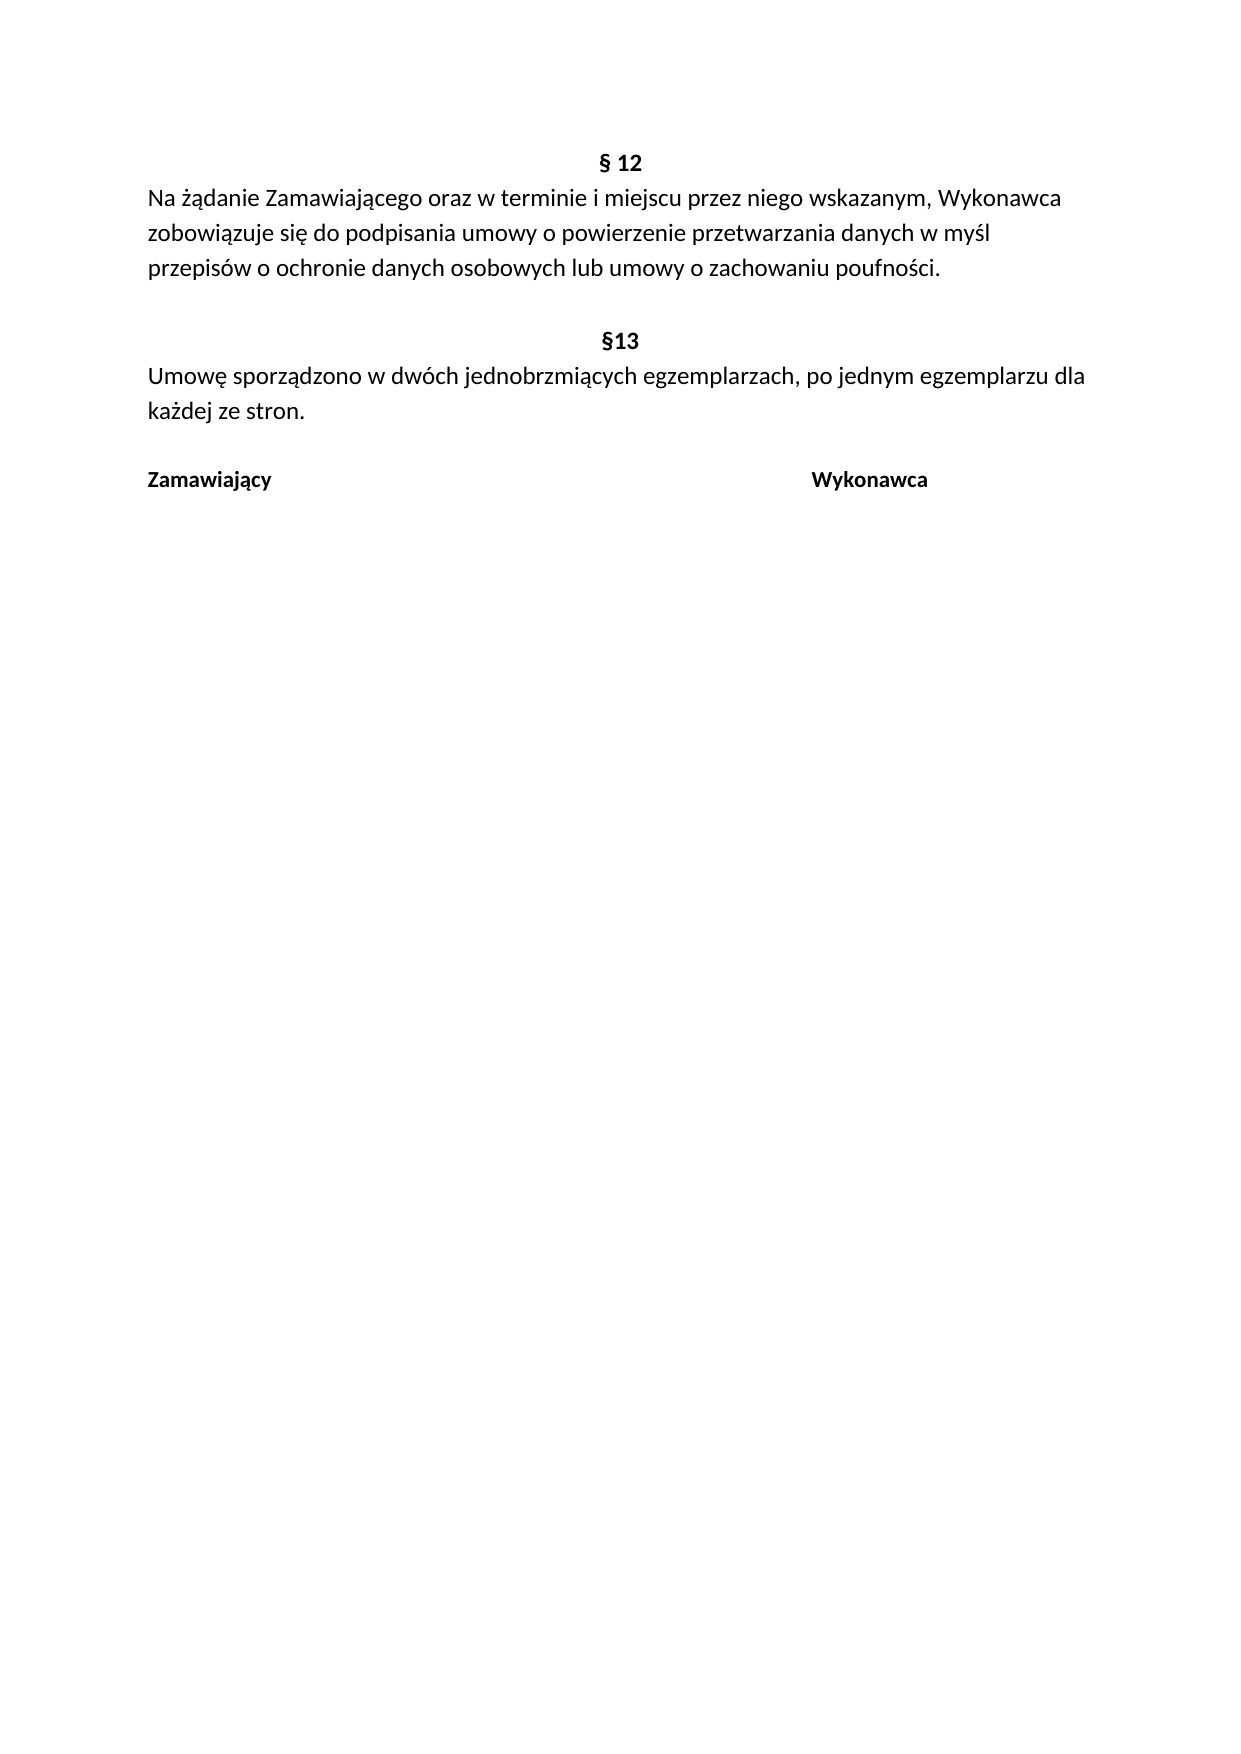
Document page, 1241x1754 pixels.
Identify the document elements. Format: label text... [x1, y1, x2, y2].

text Zamawiający Wykonawca [148, 465, 1093, 493]
text § 12 [148, 148, 1093, 178]
text Na żądanie Zamawiającego oraz w terminie i miejscu przez niego wskazanym, Wykonawca zobowiązuje się do podpisania umowy o powierzenie przetwarzania danych w myśl przepisów o ochronie danych osobowych lub umowy o zachowaniu poufności. [148, 183, 1093, 283]
text §13 [148, 325, 1093, 356]
text Umowę sporządzono w dwóch jednobrzmiących egzemplarzach, po jednym egzemplarzu dla każdej ze stron. [148, 360, 1093, 426]
